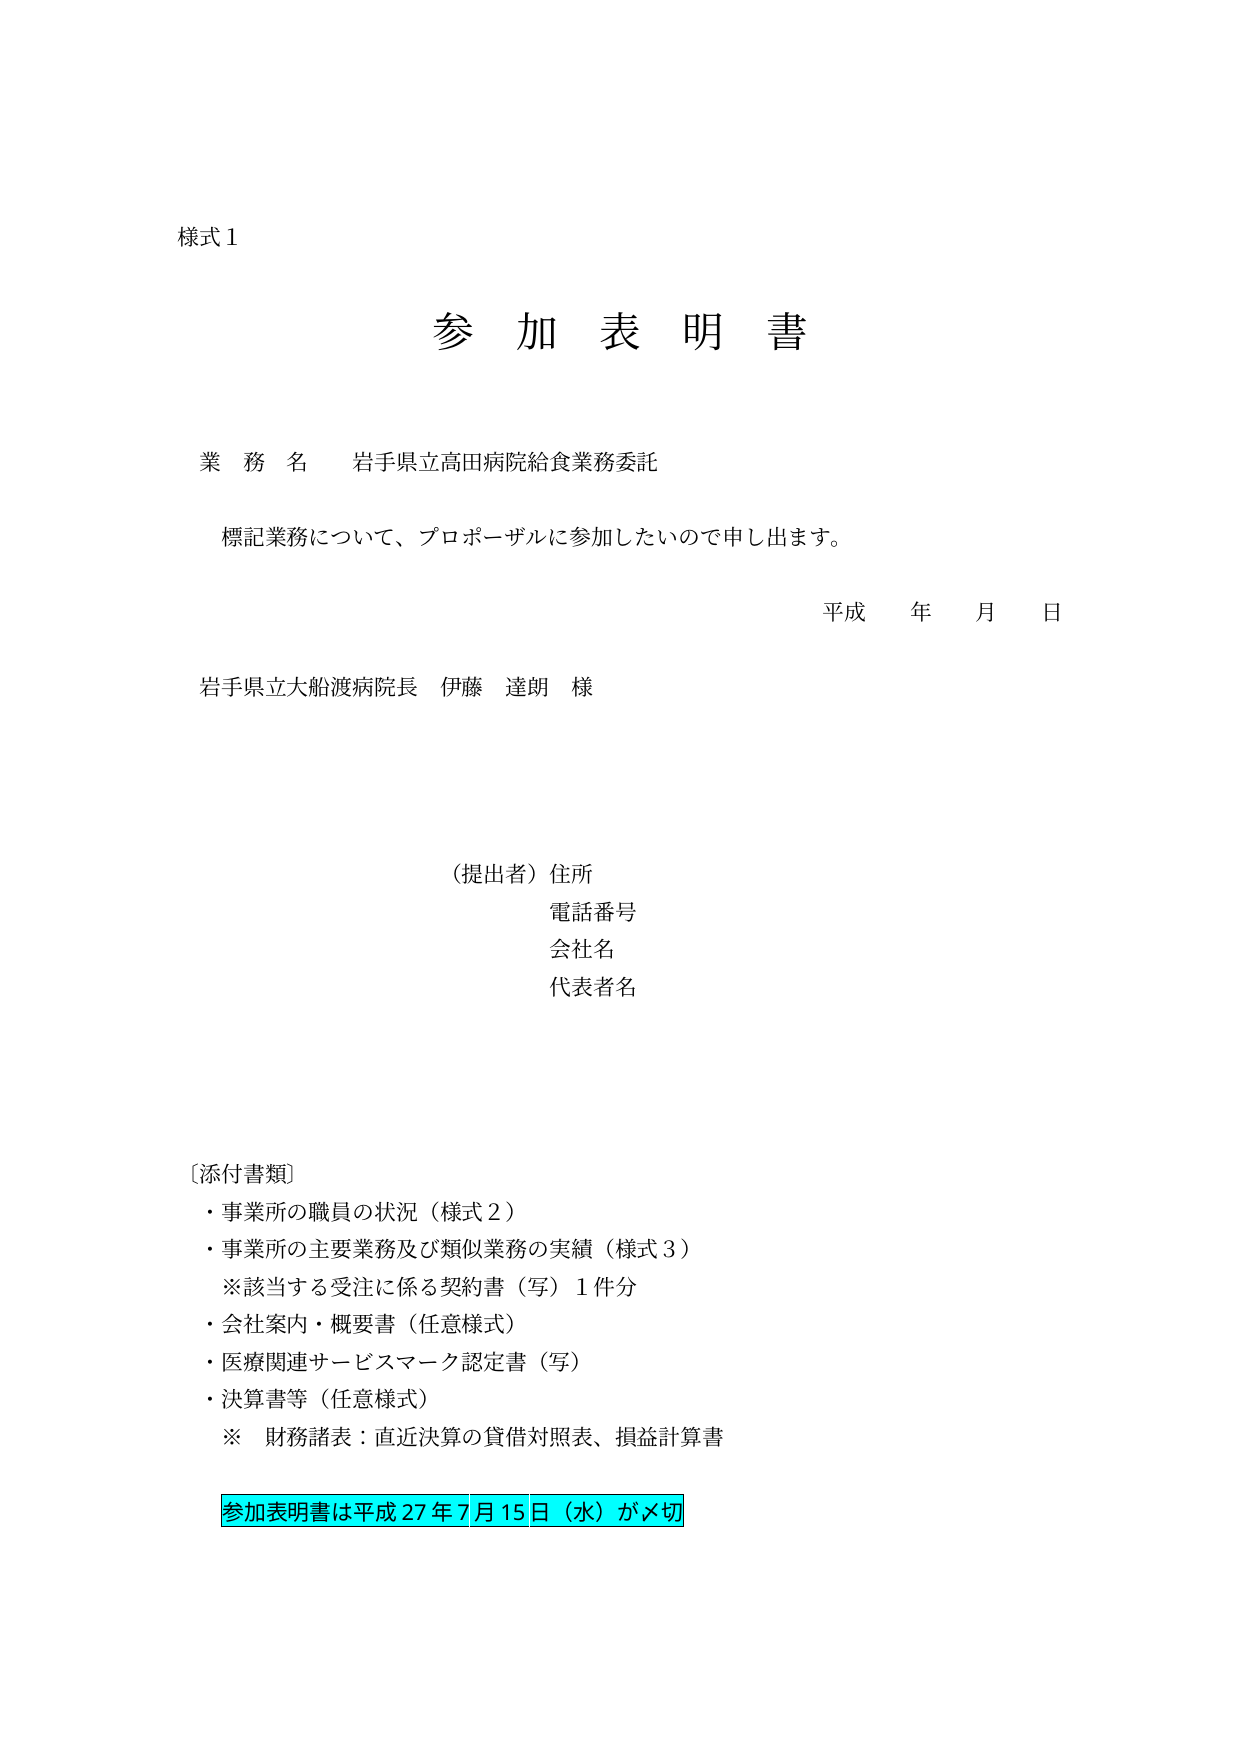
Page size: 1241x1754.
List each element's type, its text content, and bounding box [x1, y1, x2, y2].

text 業 務 名 岩手県立高田病院給食業務委託 [177, 442, 1063, 479]
text 標記業務について、プロポーザルに参加したいので申し出ます。 [177, 517, 1063, 554]
text ※ 財務諸表：直近決算の貸借対照表、損益計算書 [177, 1417, 1063, 1454]
text ・会社案内・概要書（任意様式） [177, 1304, 1063, 1342]
text ・事業所の主要業務及び類似業務の実績（様式３） [177, 1229, 1063, 1267]
text ※該当する受注に係る契約書（写）１件分 [177, 1267, 1063, 1304]
text ・医療関連サービスマーク認定書（写） [177, 1342, 1063, 1379]
text 電話番号 [177, 892, 1063, 929]
text ・事業所の職員の状況（様式２） [177, 1192, 1063, 1229]
text 平成 年 月 日 [177, 592, 1063, 629]
text 会社名 [177, 929, 1063, 967]
text 様式１ [177, 217, 1063, 254]
text 代表者名 [177, 967, 1063, 1004]
text 岩手県立大船渡病院長 伊藤 達朗 様 [177, 667, 1063, 704]
text ・決算書等（任意様式） [177, 1379, 1063, 1417]
text 〔添付書類〕 [177, 1154, 1063, 1192]
text 参加表明書は平成27年7月15日（水）が〆切 [177, 1492, 1063, 1529]
text （提出者）住所 [177, 854, 1063, 892]
text 参 加 表 明 書 [177, 292, 1063, 367]
